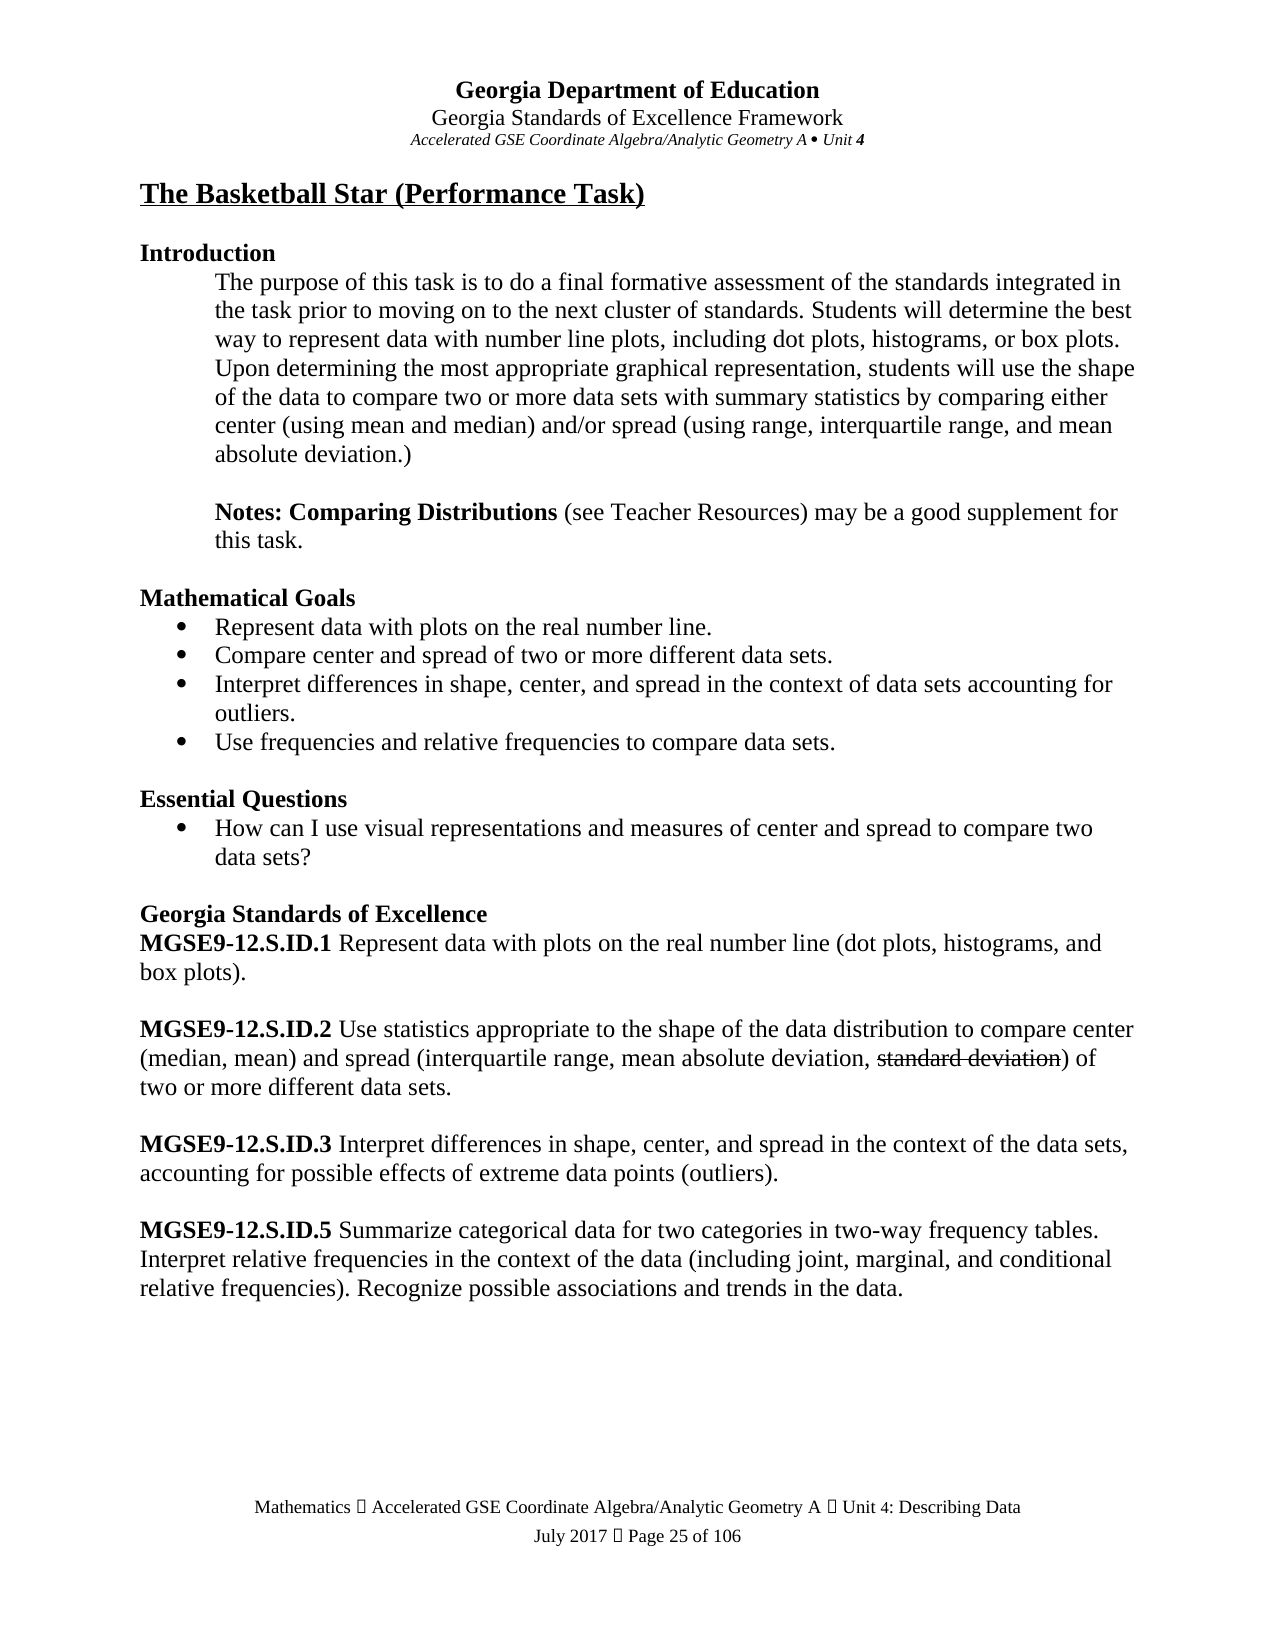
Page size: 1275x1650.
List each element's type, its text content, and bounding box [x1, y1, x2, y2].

text Notes: Comparing Distributions (see Teacher Resources) may be a good supplement for this task. [214, 497, 1135, 554]
text MGSE9-12.S.ID.2 Use statistics appropriate to the shape of the data distribution to compare center (median, mean) and spread (interquartile range, mean absolute deviation, standard deviation) of two or more different data sets. [139, 1014, 1135, 1101]
text MGSE9-12.S.ID.3 Interpret differences in shape, center, and spread in the context of the data sets, accounting for possible effects of extreme data points (outliers). [139, 1129, 1135, 1187]
text The purpose of this task is to do a final formative assessment of the standards integrated in the task prior to moving on to the next cluster of standards. Students will determine the best way to represent data with number line plots, including dot plots, histograms, or box plots. Upon determining the most appropriate graphical representation, students will use the shape of the data to compare two or more data sets with summary statistics by comparing either center (using mean and median) and/or spread (using range, interquartile range, and mean absolute deviation.) [214, 267, 1135, 468]
list Interpret differences in shape, center, and spread in the context of data sets accounting for outliers. [177, 669, 1135, 727]
list Use frequencies and relative frequencies to compare data sets. [177, 727, 1135, 756]
text Georgia Standards of Excellence [139, 899, 1135, 928]
text Essential Questions [139, 784, 1135, 813]
text Mathematical Goals [139, 583, 1135, 612]
text MGSE9-12.S.ID.1 Represent data with plots on the real number line (dot plots, histograms, and box plots). [139, 928, 1135, 986]
list How can I use visual representations and measures of center and spread to compare two data sets? [177, 813, 1135, 871]
list Compare center and spread of two or more different data sets. [177, 641, 1135, 669]
subtitle The Basketball Star (Performance Task) [139, 176, 1135, 209]
text Introduction [139, 238, 1135, 267]
list Represent data with plots on the real number line. [177, 612, 1135, 641]
text MGSE9-12.S.ID.5 Summarize categorical data for two categories in two-way frequency tables. Interpret relative frequencies in the context of the data (including joint, marginal, and conditional relative frequencies). Recognize possible associations and trends in the data. [139, 1216, 1135, 1302]
